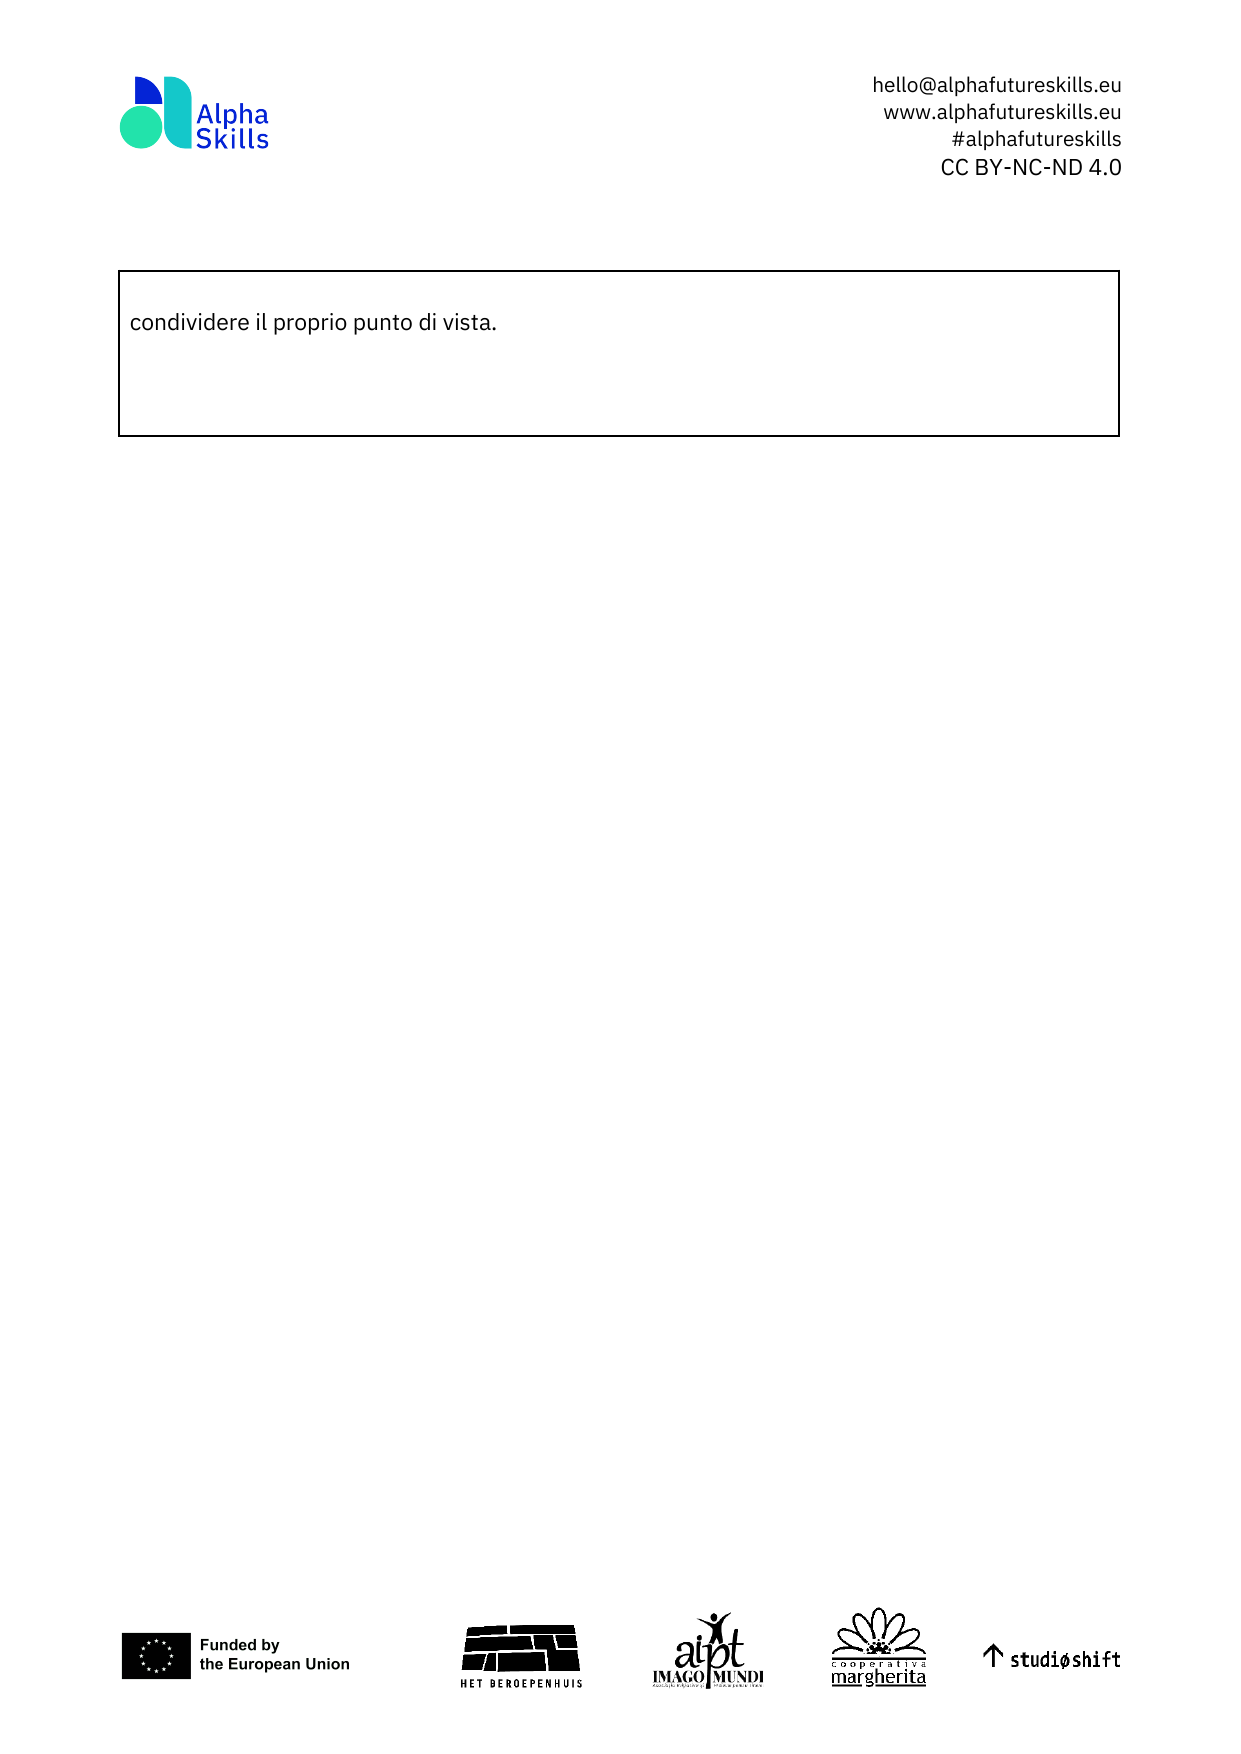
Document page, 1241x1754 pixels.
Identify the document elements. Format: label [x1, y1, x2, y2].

picture [438, 1597, 604, 1714]
picture [826, 1603, 931, 1691]
picture [116, 74, 273, 151]
picture [118, 1629, 359, 1683]
picture [652, 1612, 764, 1689]
picture [981, 1641, 1122, 1671]
